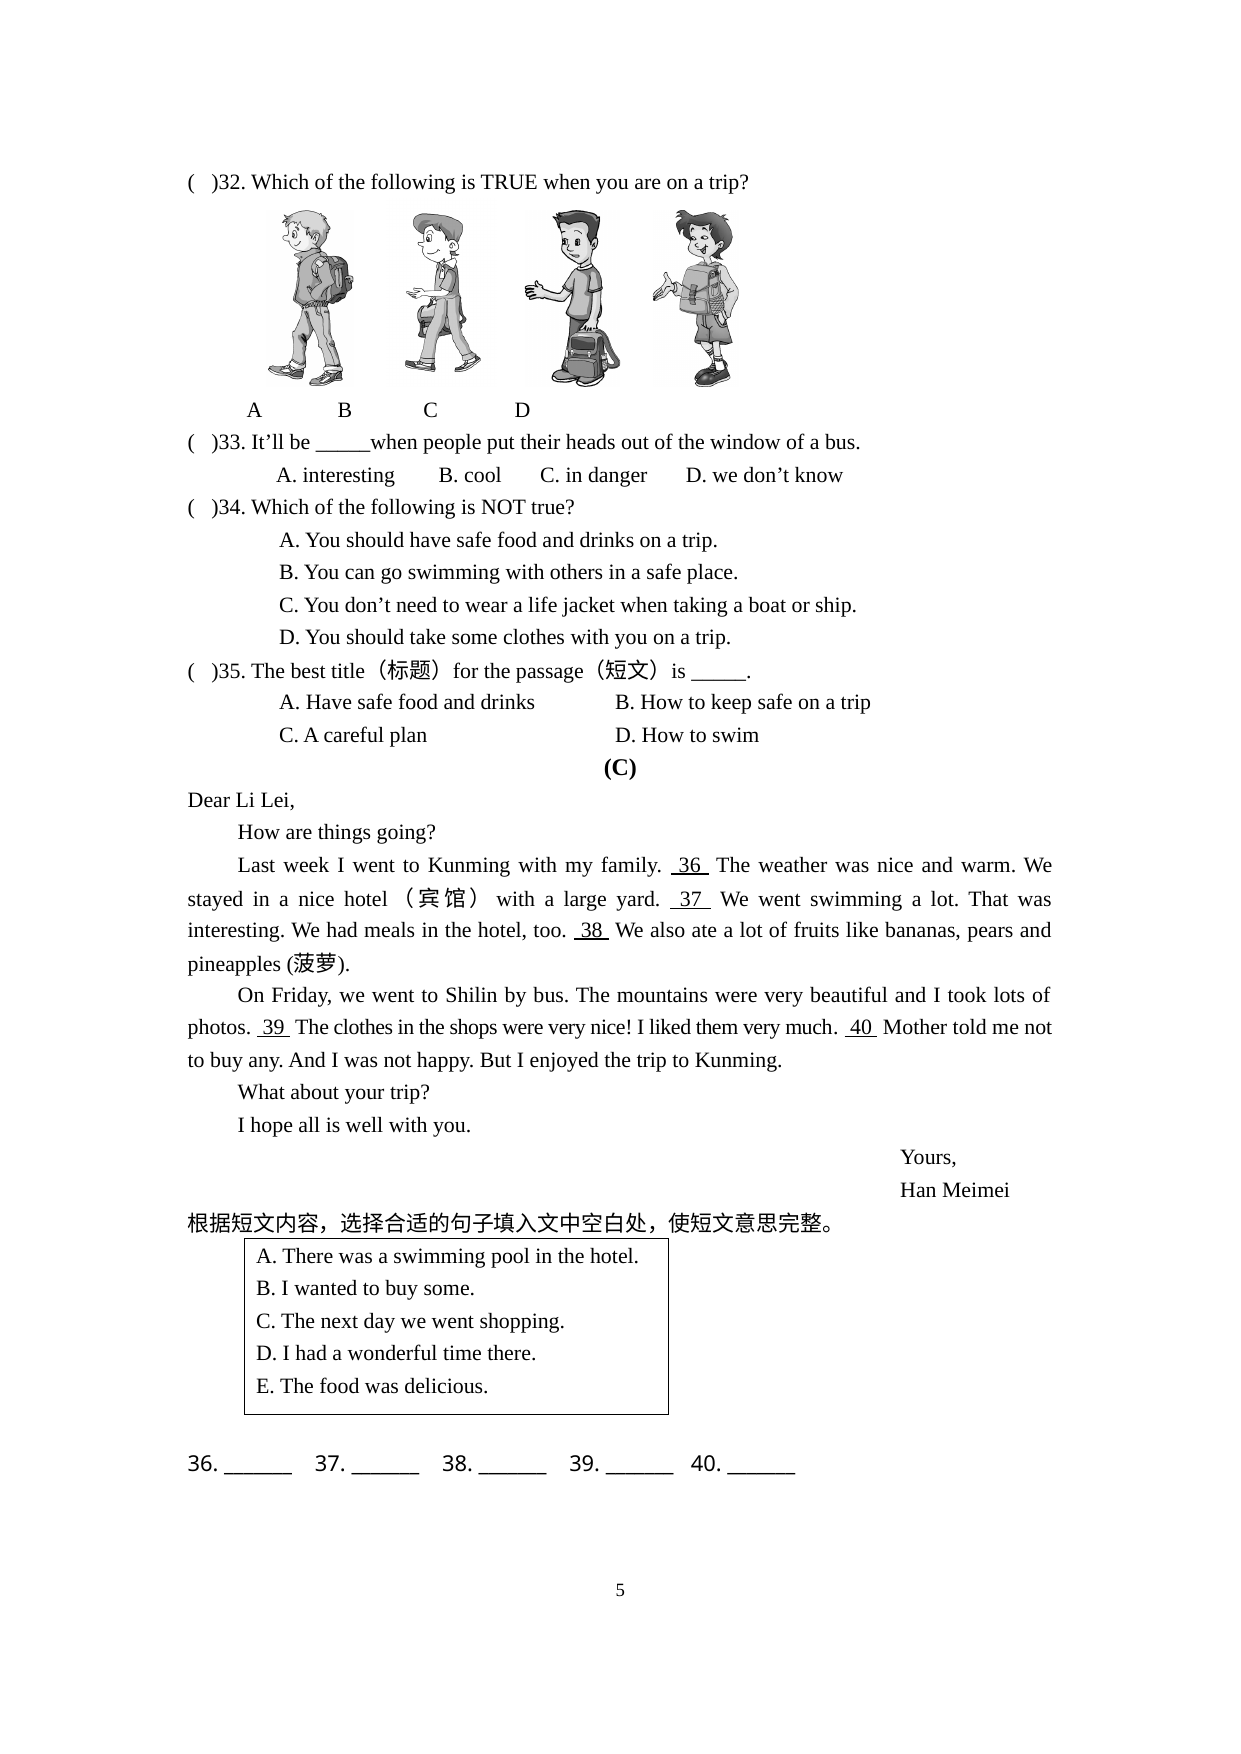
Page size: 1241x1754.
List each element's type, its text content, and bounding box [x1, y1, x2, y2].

text How are things going? [187, 816, 1053, 848]
text ( )35. The best title（标题）for the passage（短文）is _____. [187, 653, 1053, 686]
text A. interesting B. cool C. in danger D. we don’t know [276, 458, 1053, 491]
text D. You should take some clothes with you on a trip. [279, 621, 1053, 653]
text (C) [187, 751, 1053, 783]
text Yours, [187, 1141, 985, 1173]
text What about your trip? [187, 1076, 1053, 1108]
text B. You can go swimming with others in a safe place. [279, 556, 1053, 588]
text ( )34. Which of the following is NOT true? [187, 491, 1053, 523]
text 根据短文内容，选择合适的句子填入文中空白处，使短文意思完整。 [187, 1206, 1053, 1238]
picture [266, 210, 354, 387]
text 36. _______ 37. _______ 38. _______ 39. _______ 40. _______ [187, 1447, 1053, 1479]
text ( )32. Which of the following is TRUE when you are on a trip? [187, 166, 1053, 198]
table_header A. There was a swimming pool in the hotel. B. I wanted to buy some. C. The next day we went shopping. D. I had a wonderful time there. E. The food was delicious. [245, 1239, 668, 1413]
picture [652, 210, 739, 387]
text C. A careful plan D. How to swim [279, 718, 1053, 751]
picture [386, 198, 498, 387]
text I hope all is well with you. [187, 1108, 1053, 1141]
text On Friday, we went to Shilin by bus. The mountains were very beautiful and I took lots of photos. 39 The clothes in the shops were very nice! I liked them very much. 40 Mother told me not to buy any. And I was not happy. But I enjoyed the trip to Kunming. [187, 978, 1053, 1076]
text A. You should have safe food and drinks on a trip. [279, 523, 1053, 556]
text Han Meimei [187, 1173, 1053, 1206]
text Last week I went to Kunming with my family. 36 The weather was nice and warm. We stayed in a nice hotel（宾馆）with a large yard. 37 We went swimming a lot. That was interesting. We had meals in the hotel, too. 38 We also ate a lot of fruits like bananas, pears and pineapples (菠萝). [187, 848, 1053, 978]
text ( )33. It’ll be _____when people put their heads out of the window of a bus. [187, 426, 1053, 458]
picture [524, 210, 621, 387]
text A B C D [187, 393, 1053, 426]
text A. Have safe food and drinks B. How to keep safe on a trip [279, 686, 1053, 718]
text Dear Li Lei, [187, 783, 1053, 816]
text C. You don’t need to wear a life jacket when taking a boat or ship. [279, 588, 1053, 621]
